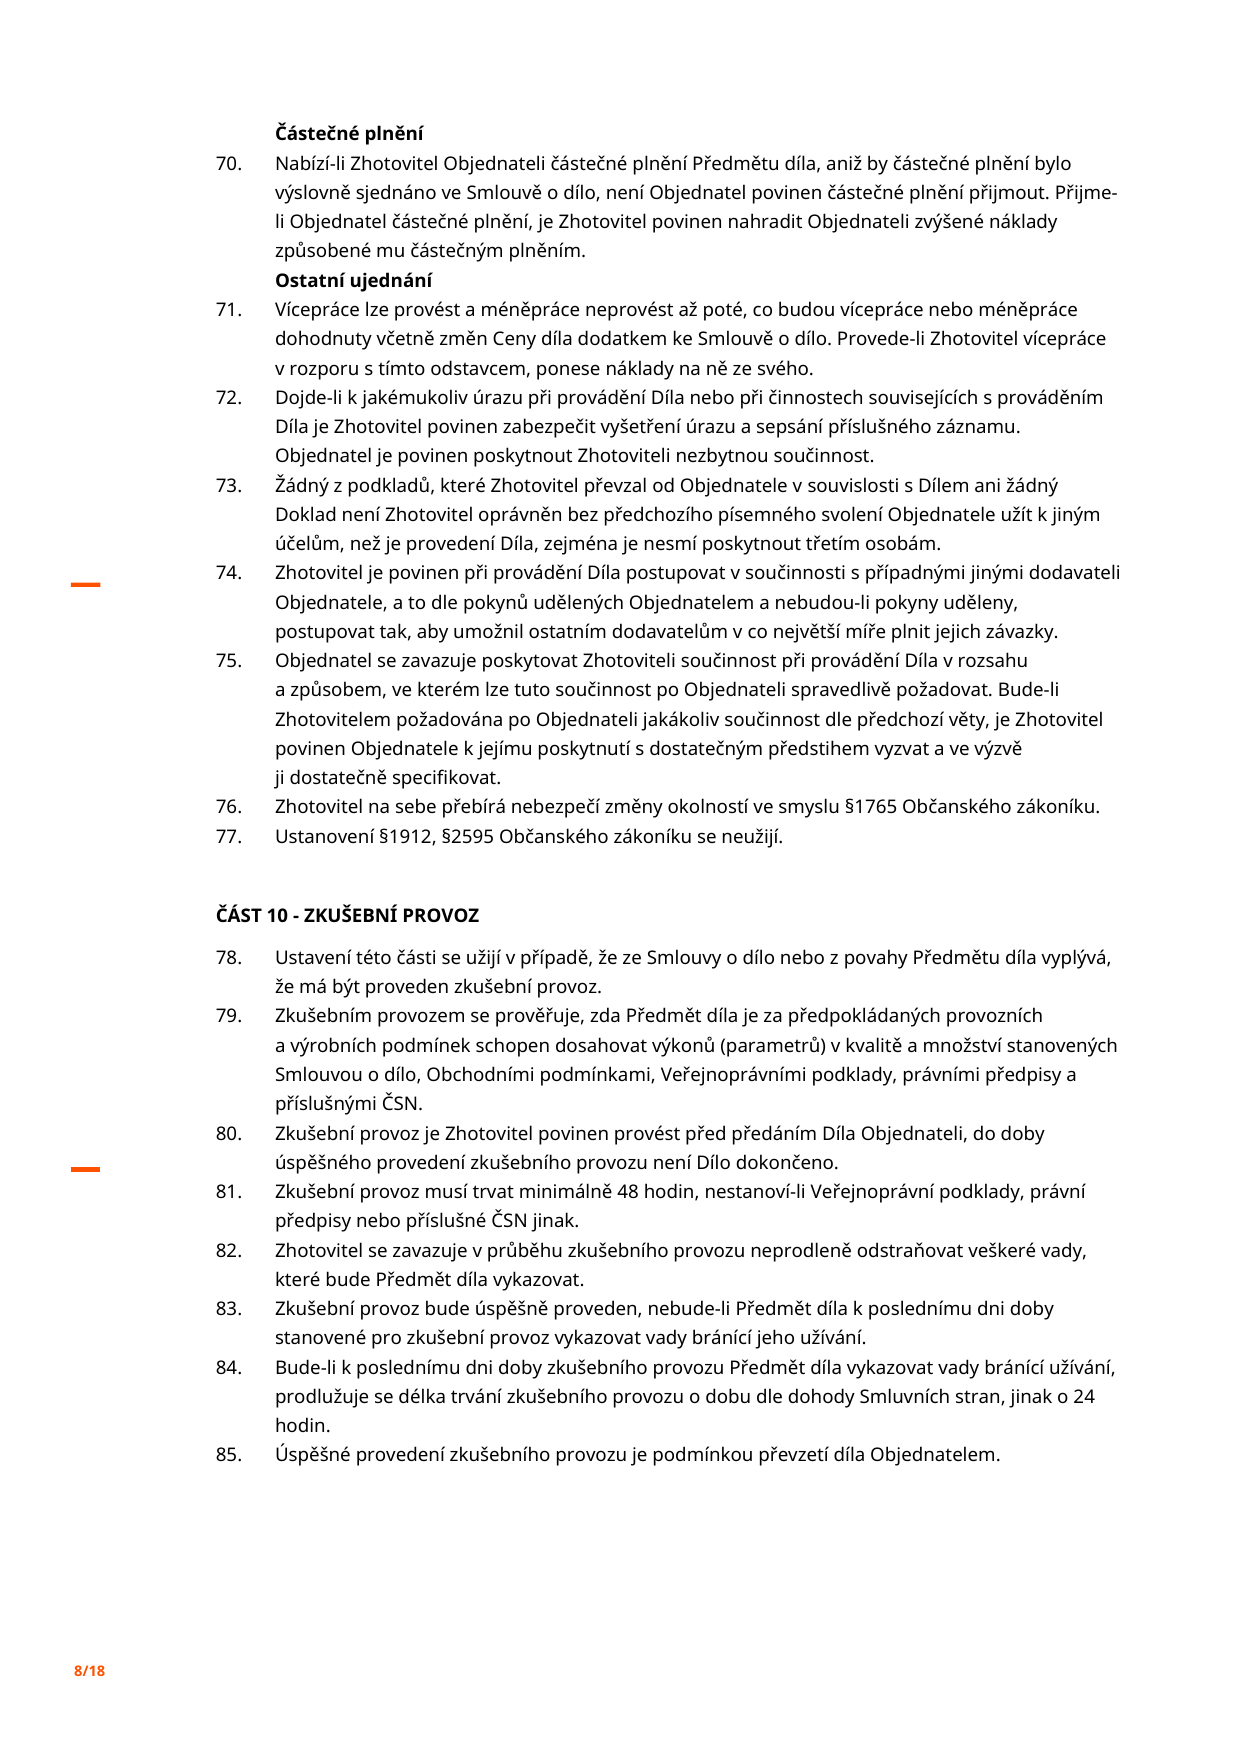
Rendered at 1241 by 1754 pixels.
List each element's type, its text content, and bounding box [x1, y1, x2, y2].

list Zhotovitel na sebe přebírá nebezpečí změny okolností ve smyslu §1765 Občanského zákoníku. [216, 794, 1122, 819]
list Zkušební provoz je Zhotovitel povinen provést před předáním Díla Objednateli, do doby úspěšného provedení zkušebního provozu není Dílo dokončeno. [216, 1120, 1122, 1174]
list Žádný z podkladů, které Zhotovitel převzal od Objednatele v souvislosti s Dílem ani žádný Doklad není Zhotovitel oprávněn bez předchozího písemného svolení Objednatele užít k jiným účelům, než je provedení Díla, zejména je nesmí poskytnout třetím osobám. [216, 472, 1122, 556]
list Zkušební provoz musí trvat minimálně 48 hodin, nestanoví-li Veřejnoprávní podklady, právní předpisy nebo příslušné ČSN jinak. [216, 1178, 1122, 1233]
list Zkušebním provozem se prověřuje, zda Předmět díla je za předpokládaných provozních a výrobních podmínek schopen dosahovat výkonů (parametrů) v kvalitě a množství stanovených Smlouvou o dílo, Obchodními podmínkami, Veřejnoprávními podklady, právními předpisy a příslušnými ČSN. [216, 1003, 1122, 1116]
list Ustanovení §1912, §2595 Občanského zákoníku se neužijí. [216, 823, 1122, 849]
text Ostatní ujednání [275, 267, 1122, 292]
list Zkušební provoz bude úspěšně proveden, nebude-li Předmět díla k poslednímu dni doby stanovené pro zkušební provoz vykazovat vady bránící jeho užívání. [216, 1295, 1122, 1350]
list Úspěšné provedení zkušebního provozu je podmínkou převzetí díla Objednatelem. [216, 1442, 1122, 1467]
list Zhotovitel je povinen při provádění Díla postupovat v součinnosti s případnými jinými dodavateli Objednatele, a to dle pokynů udělených Objednatelem a nebudou-li pokyny uděleny, postupovat tak, aby umožnil ostatním dodavatelům v co největší míře plnit jejich závazky. [216, 560, 1122, 644]
list Objednatel se zavazuje poskytovat Zhotoviteli součinnost při provádění Díla v rozsahu a způsobem, ve kterém lze tuto součinnost po Objednateli spravedlivě požadovat. Bude-li Zhotovitelem požadována po Objednateli jakákoliv součinnost dle předchozí věty, je Zhotovitel povinen Objednatele k jejímu poskytnutí s dostatečným předstihem vyzvat a ve výzvě ji dostatečně specifikovat. [216, 647, 1122, 790]
list Vícepráce lze provést a méněpráce neprovést až poté, co budou vícepráce nebo méněpráce dohodnuty včetně změn Ceny díla dodatkem ke Smlouvě o dílo. Provede-li Zhotovitel vícepráce v rozporu s tímto odstavcem, ponese náklady na ně ze svého. [216, 296, 1122, 380]
list Ustavení této části se užijí v případě, že ze Smlouvy o dílo nebo z povahy Předmětu díla vyplývá, že má být proveden zkušební provoz. [216, 944, 1122, 999]
list ZKUŠEBNÍ PROVOZ [216, 902, 1122, 928]
text Částečné plnění [275, 121, 1122, 146]
list Dojde-li k jakémukoliv úrazu při provádění Díla nebo při činnostech souvisejících s prováděním Díla je Zhotovitel povinen zabezpečit vyšetření úrazu a sepsání příslušného záznamu. Objednatel je povinen poskytnout Zhotoviteli nezbytnou součinnost. [216, 384, 1122, 468]
list Zhotovitel se zavazuje v průběhu zkušebního provozu neprodleně odstraňovat veškeré vady, které bude Předmět díla vykazovat. [216, 1237, 1122, 1292]
list Nabízí-li Zhotovitel Objednateli částečné plnění Předmětu díla, aniž by částečné plnění bylo výslovně sjednáno ve Smlouvě o dílo, není Objednatel povinen částečné plnění přijmout. Přijme-li Objednatel částečné plnění, je Zhotovitel povinen nahradit Objednateli zvýšené náklady způsobené mu částečným plněním. [216, 150, 1122, 263]
list Bude-li k poslednímu dni doby zkušebního provozu Předmět díla vykazovat vady bránící užívání, prodlužuje se délka trvání zkušebního provozu o dobu dle dohody Smluvních stran, jinak o 24 hodin. [216, 1354, 1122, 1438]
